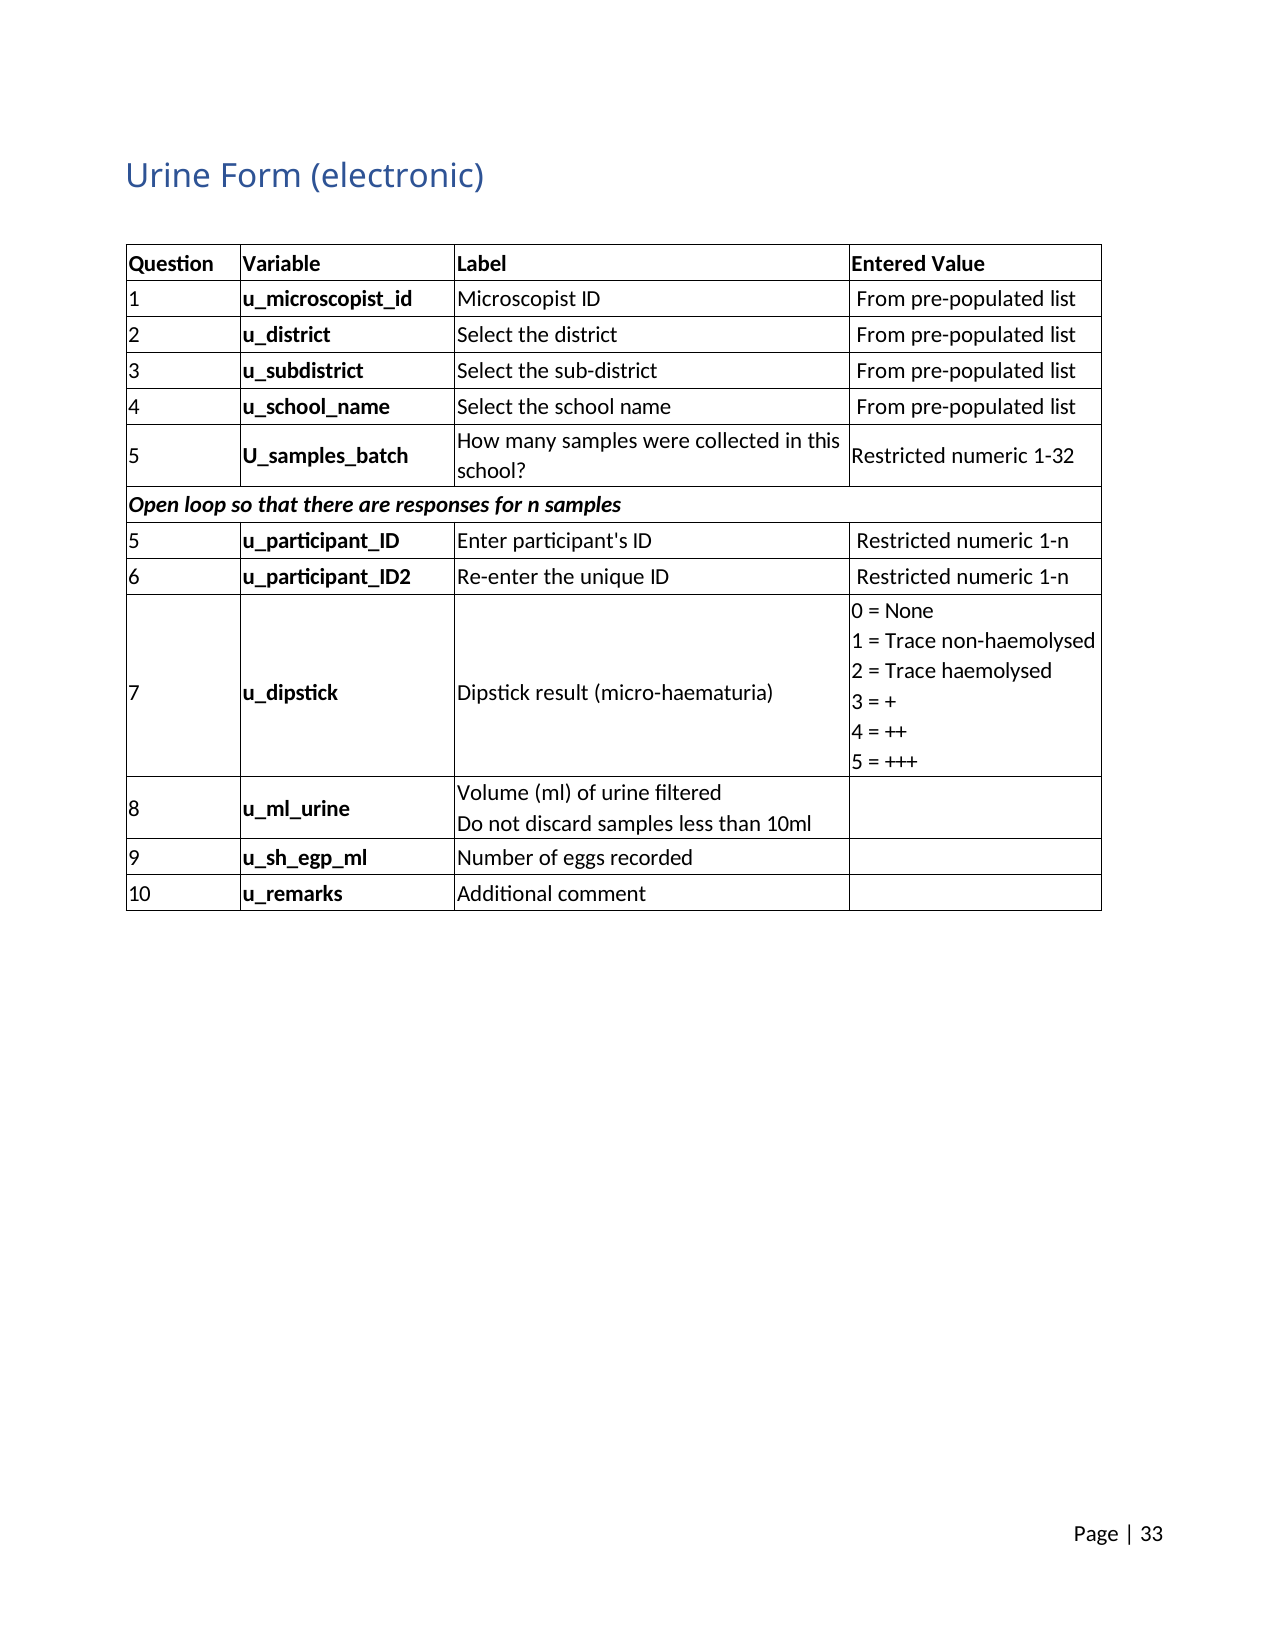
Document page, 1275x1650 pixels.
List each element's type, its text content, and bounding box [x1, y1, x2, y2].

table_cell 8 [127, 777, 240, 838]
table_cell 2 [127, 317, 240, 352]
table_cell Select the school name [455, 389, 849, 424]
table_cell Select the district [455, 317, 849, 352]
table_cell u_school_name [241, 389, 454, 424]
table_cell [850, 839, 1101, 874]
table_cell u_sh_egp_ml [241, 839, 454, 874]
table_cell 4 [127, 389, 240, 424]
table_cell 5 [127, 425, 240, 486]
table_cell 6 [127, 559, 240, 593]
table_cell Microscopist ID [455, 281, 849, 316]
table_cell Enter participant's ID [455, 523, 849, 557]
table_cell Dipstick result (micro-haematuria) [455, 595, 849, 776]
table_cell 7 [127, 595, 240, 776]
table_cell 1 [127, 281, 240, 316]
table_cell Select the sub-district [455, 353, 849, 388]
table_cell u_microscopist_id [241, 281, 454, 316]
table_cell U_samples_batch [241, 425, 454, 486]
table_cell Restricted numeric 1-n [850, 559, 1101, 593]
table_cell From pre-populated list [850, 281, 1101, 316]
subtitle Urine Form (electronic) [125, 152, 1163, 197]
table_cell Volume (ml) of urine filtered Do not discard samples less than 10ml [455, 777, 849, 838]
table_cell u_dipstick [241, 595, 454, 776]
table_cell Number of eggs recorded [455, 839, 849, 874]
table_cell 9 [127, 839, 240, 874]
table_cell u_remarks [241, 875, 454, 910]
table_header Entered Value [850, 245, 1101, 280]
table_cell u_subdistrict [241, 353, 454, 388]
table_cell [850, 875, 1101, 910]
table_cell u_participant_ID [241, 523, 454, 557]
table_cell How many samples were collected in this school? [455, 425, 849, 486]
table_cell From pre-populated list [850, 353, 1101, 388]
table_cell Re-enter the unique ID [455, 559, 849, 593]
table_cell 3 [127, 353, 240, 388]
table_cell 0 = None 1 = Trace non-haemolysed 2 = Trace haemolysed 3 = + 4 = ++ 5 = +++ [850, 595, 1101, 776]
table_cell Restricted numeric 1-n [850, 523, 1101, 557]
table_cell From pre-populated list [850, 317, 1101, 352]
table_header Variable [241, 245, 454, 280]
table_cell From pre-populated list [850, 389, 1101, 424]
table_header Label [455, 245, 849, 280]
table_cell 5 [127, 523, 240, 557]
table_cell 10 [127, 875, 240, 910]
table_cell [850, 777, 1101, 838]
table_cell u_ml_urine [241, 777, 454, 838]
table_cell Additional comment [455, 875, 849, 910]
table_cell Restricted numeric 1-32 [850, 425, 1101, 486]
table_header Question [127, 245, 240, 280]
table_cell u_participant_ID2 [241, 559, 454, 593]
table_cell Open loop so that there are responses for n samples [127, 487, 1101, 522]
table_cell u_district [241, 317, 454, 352]
